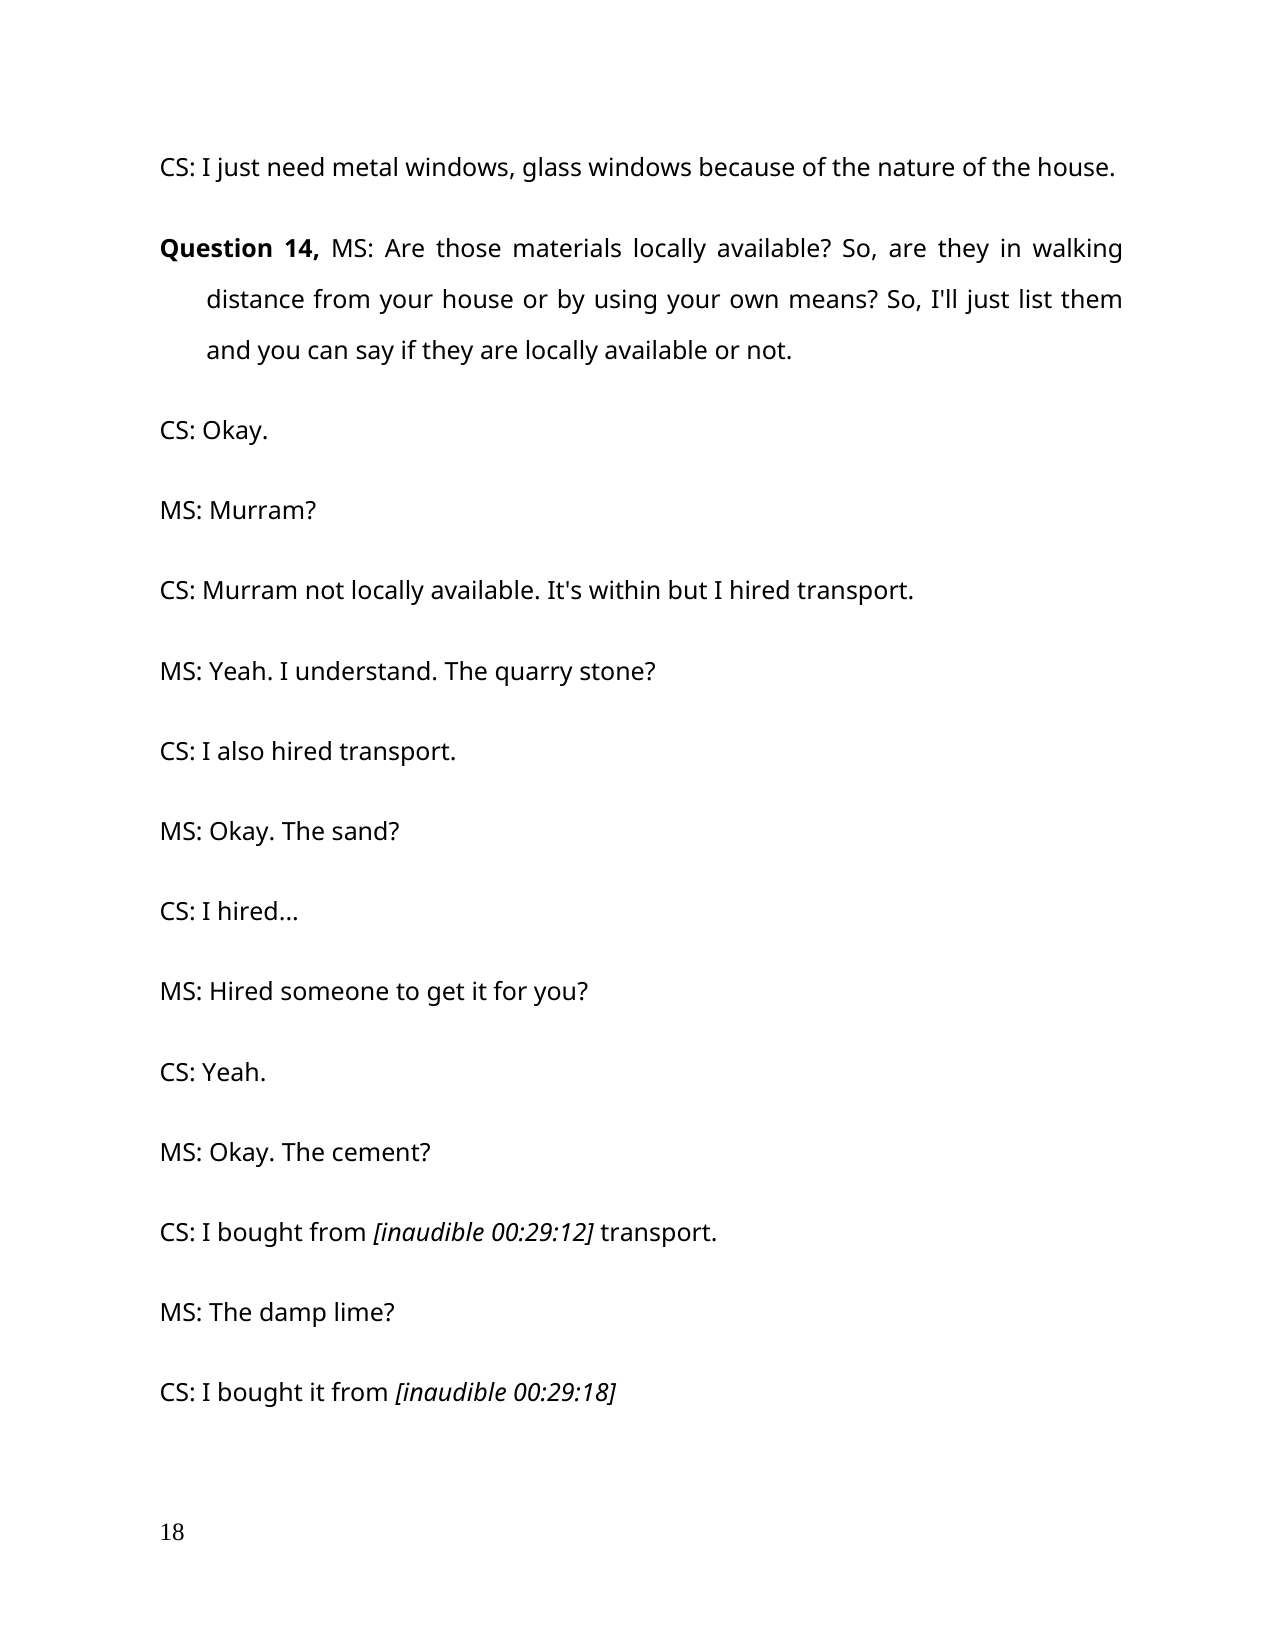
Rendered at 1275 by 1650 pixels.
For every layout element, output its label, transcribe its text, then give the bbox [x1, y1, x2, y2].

text MS: Okay. The sand? [159, 813, 1125, 848]
text CS: I hired... [159, 894, 1125, 928]
text CS: I also hired transport. [159, 733, 1125, 767]
text MS: Okay. The cement? [159, 1134, 1125, 1168]
text Question 14, MS: Are those materials locally available? So, are they in walking distance from your house or by using your own means? So, I'll just list them and you can say if they are locally available or not. [159, 230, 1125, 366]
text CS: I bought it from [inaudible 00:29:18] [159, 1375, 1125, 1409]
text CS: I bought from [inaudible 00:29:12] transport. [159, 1214, 1125, 1249]
text MS: Murram? [159, 493, 1125, 527]
text CS: Yeah. [159, 1054, 1125, 1088]
text CS: I just need metal windows, glass windows because of the nature of the house. [159, 150, 1125, 184]
text MS: Hired someone to get it for you? [159, 974, 1125, 1008]
text CS: Okay. [159, 412, 1125, 447]
text MS: The damp lime? [159, 1295, 1125, 1329]
text CS: Murram not locally available. It's within but I hired transport. [159, 573, 1125, 607]
text MS: Yeah. I understand. The quarry stone? [159, 653, 1125, 687]
